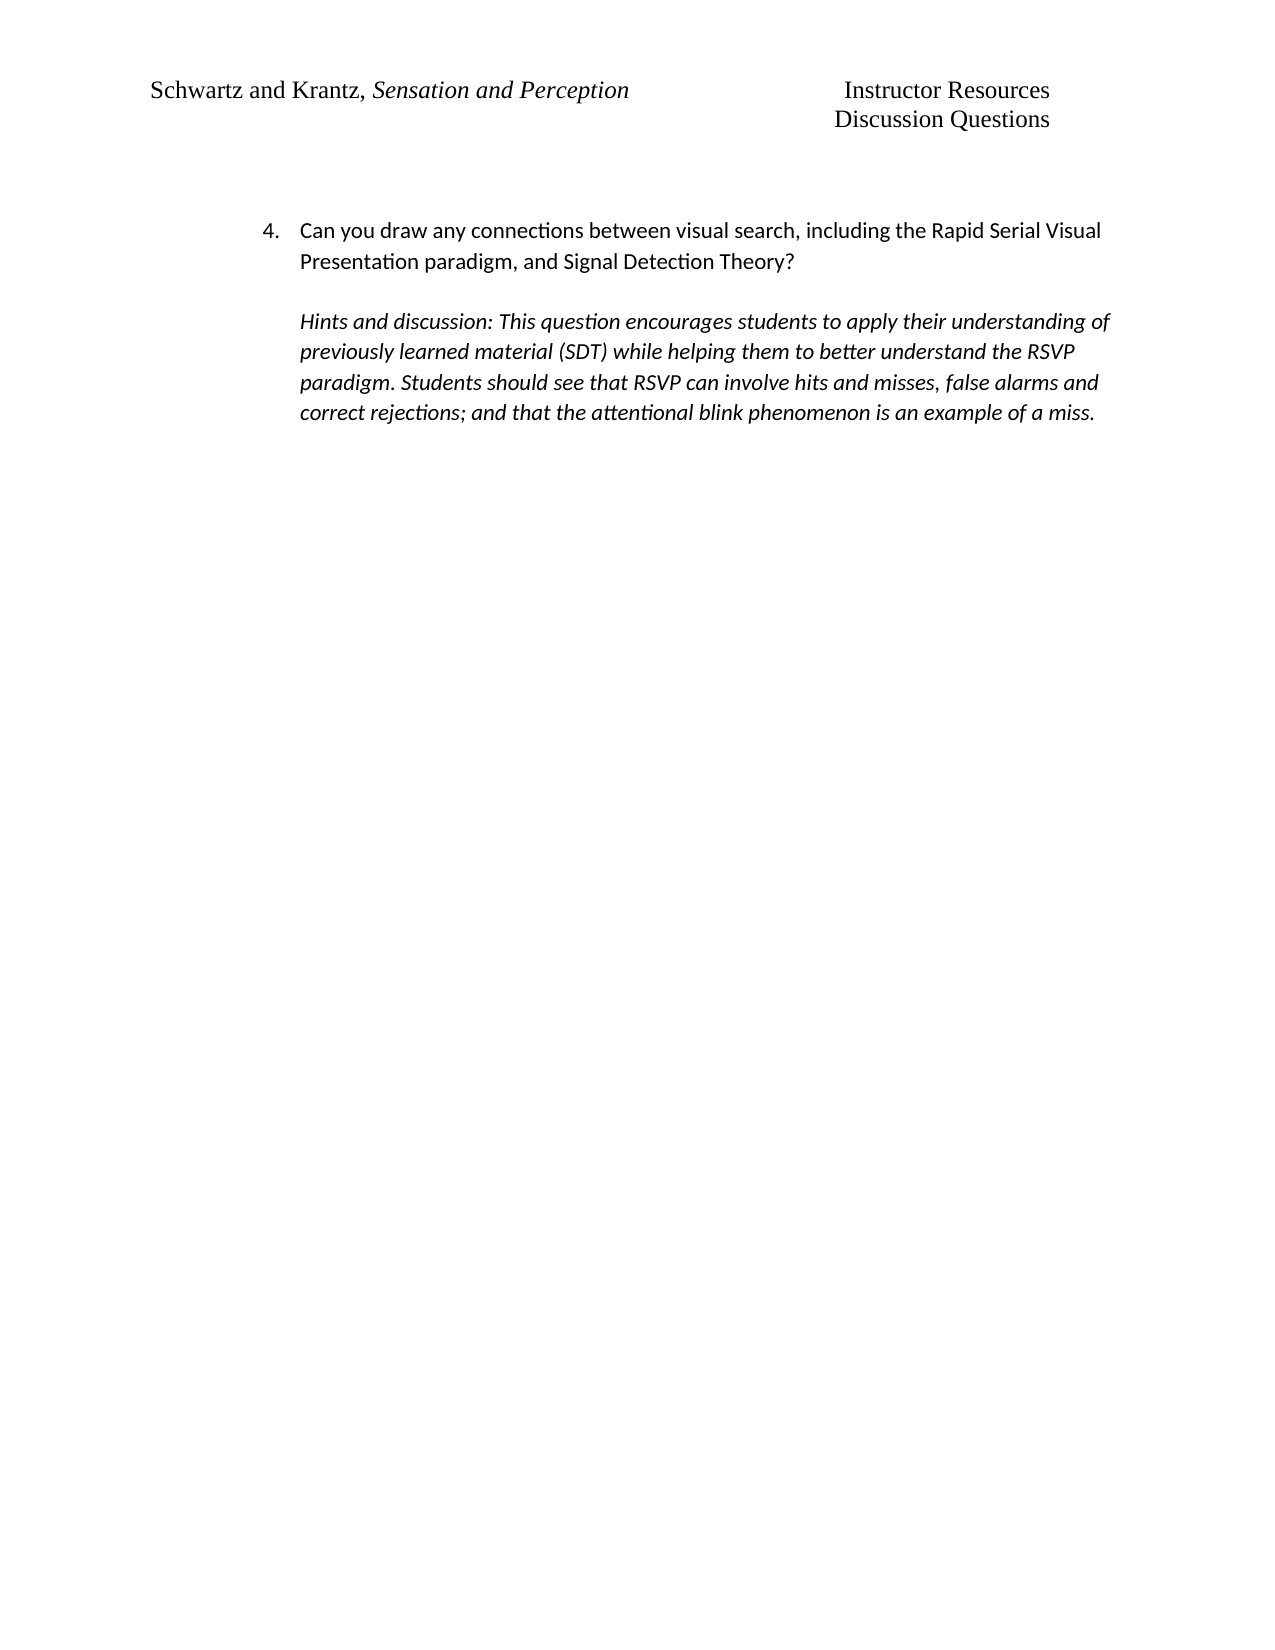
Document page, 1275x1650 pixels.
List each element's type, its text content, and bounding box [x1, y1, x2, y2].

list Hints and discussion: This question encourages students to apply their understanding of previously learned material (SDT) while helping them to better understand the RSVP paradigm. Students should see that RSVP can involve hits and misses, false alarms and correct rejections; and that the attentional blink phenomenon is an example of a miss. [300, 307, 1125, 426]
list Can you draw any connections between visual search, including the Rapid Serial Visual Presentation paradigm, and Signal Detection Theory? [262, 217, 1125, 275]
